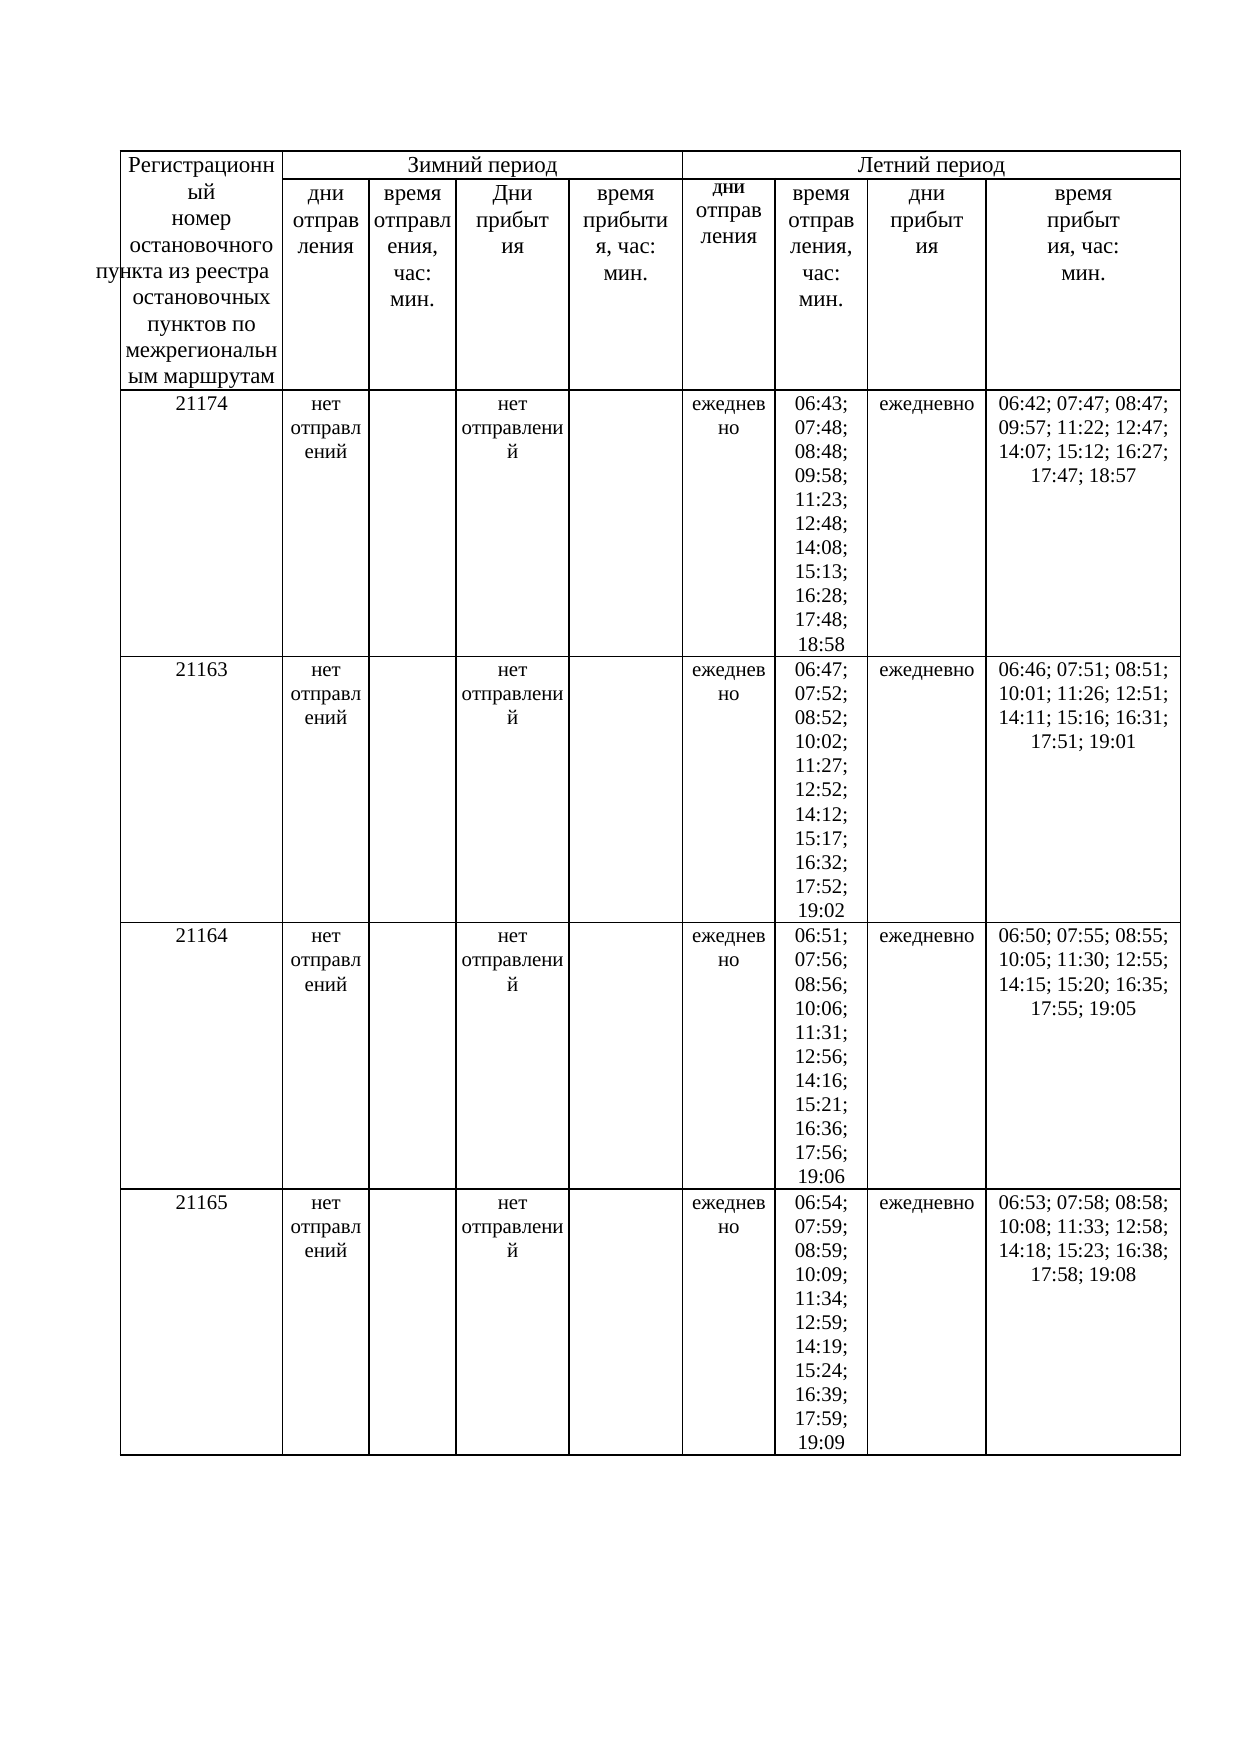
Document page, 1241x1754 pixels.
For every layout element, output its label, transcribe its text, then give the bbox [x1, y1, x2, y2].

table_cell 06:47; 07:52; 08:52; 10:02; 11:27; 12:52; 14:12; 15:17; 16:32; 17:52; 19:02 [776, 657, 867, 922]
table_cell ежедневно [868, 923, 985, 1188]
table_cell ежедневно [868, 1190, 985, 1454]
table_cell 21163 [121, 657, 282, 922]
table_cell 06:53; 07:58; 08:58; 10:08; 11:33; 12:58; 14:18; 15:23; 16:38; 17:58; 19:08 [987, 1190, 1180, 1454]
table_cell нет отправлений [283, 391, 368, 656]
table_cell 06:46; 07:51; 08:51; 10:01; 11:26; 12:51; 14:11; 15:16; 16:31; 17:51; 19:01 [987, 657, 1180, 922]
table_cell время прибыти я, час: мин. [570, 180, 682, 389]
table_cell время отправл ения, час: мин. [370, 180, 455, 389]
table_cell [570, 923, 682, 1188]
table_cell 06:50; 07:55; 08:55; 10:05; 11:30; 12:55; 14:15; 15:20; 16:35; 17:55; 19:05 [987, 923, 1180, 1188]
table_cell ежедневно [683, 391, 774, 656]
table_cell [570, 657, 682, 922]
table_cell 06:42; 07:47; 08:47; 09:57; 11:22; 12:47; 14:07; 15:12; 16:27; 17:47; 18:57 [987, 391, 1180, 656]
table_cell [370, 1190, 455, 1454]
table_cell нет отправлений [457, 657, 568, 922]
table_cell нет отправлений [283, 657, 368, 922]
table_cell дни отправ ления [283, 180, 368, 389]
table_cell [370, 923, 455, 1188]
table_header Регистрационный номер остановочного пункта из реестра остановочных пунктов по межрегиональным маршрутам регулярных перевозок [121, 152, 282, 389]
table_cell ежедневно [683, 923, 774, 1188]
table_header Зимний период [283, 152, 682, 178]
table_cell [570, 1190, 682, 1454]
table_cell нет отправлений [457, 1190, 568, 1454]
table_cell дни прибыт ия [868, 180, 985, 389]
table_cell [370, 391, 455, 656]
table_cell 06:51; 07:56; 08:56; 10:06; 11:31; 12:56; 14:16; 15:21; 16:36; 17:56; 19:06 [776, 923, 867, 1188]
table_cell нет отправлений [457, 391, 568, 656]
table_cell 06:43; 07:48; 08:48; 09:58; 11:23; 12:48; 14:08; 15:13; 16:28; 17:48; 18:58 [776, 391, 867, 656]
table_cell нет отправлений [283, 923, 368, 1188]
table_cell время прибыт ия, час: мин. [987, 180, 1180, 389]
table_cell 21164 [121, 923, 282, 1188]
table_cell ДНИ отправ ления [683, 180, 774, 389]
table_cell [370, 657, 455, 922]
table_cell ежедневно [868, 657, 985, 922]
table_header Летний период [683, 152, 1180, 178]
table_cell Дни прибыт ия [457, 180, 568, 389]
table_cell 06:54; 07:59; 08:59; 10:09; 11:34; 12:59; 14:19; 15:24; 16:39; 17:59; 19:09 [776, 1190, 867, 1454]
table_cell нет отправлений [457, 923, 568, 1188]
table_cell время отправ ления, час: мин. [776, 180, 867, 389]
table_cell [570, 391, 682, 656]
table_cell ежедневно [868, 391, 985, 656]
table_cell 21174 [121, 391, 282, 656]
table_cell нет отправлений [283, 1190, 368, 1454]
table_cell 21165 [121, 1190, 282, 1454]
table_cell ежедневно [683, 657, 774, 922]
table_cell ежедневно [683, 1190, 774, 1454]
